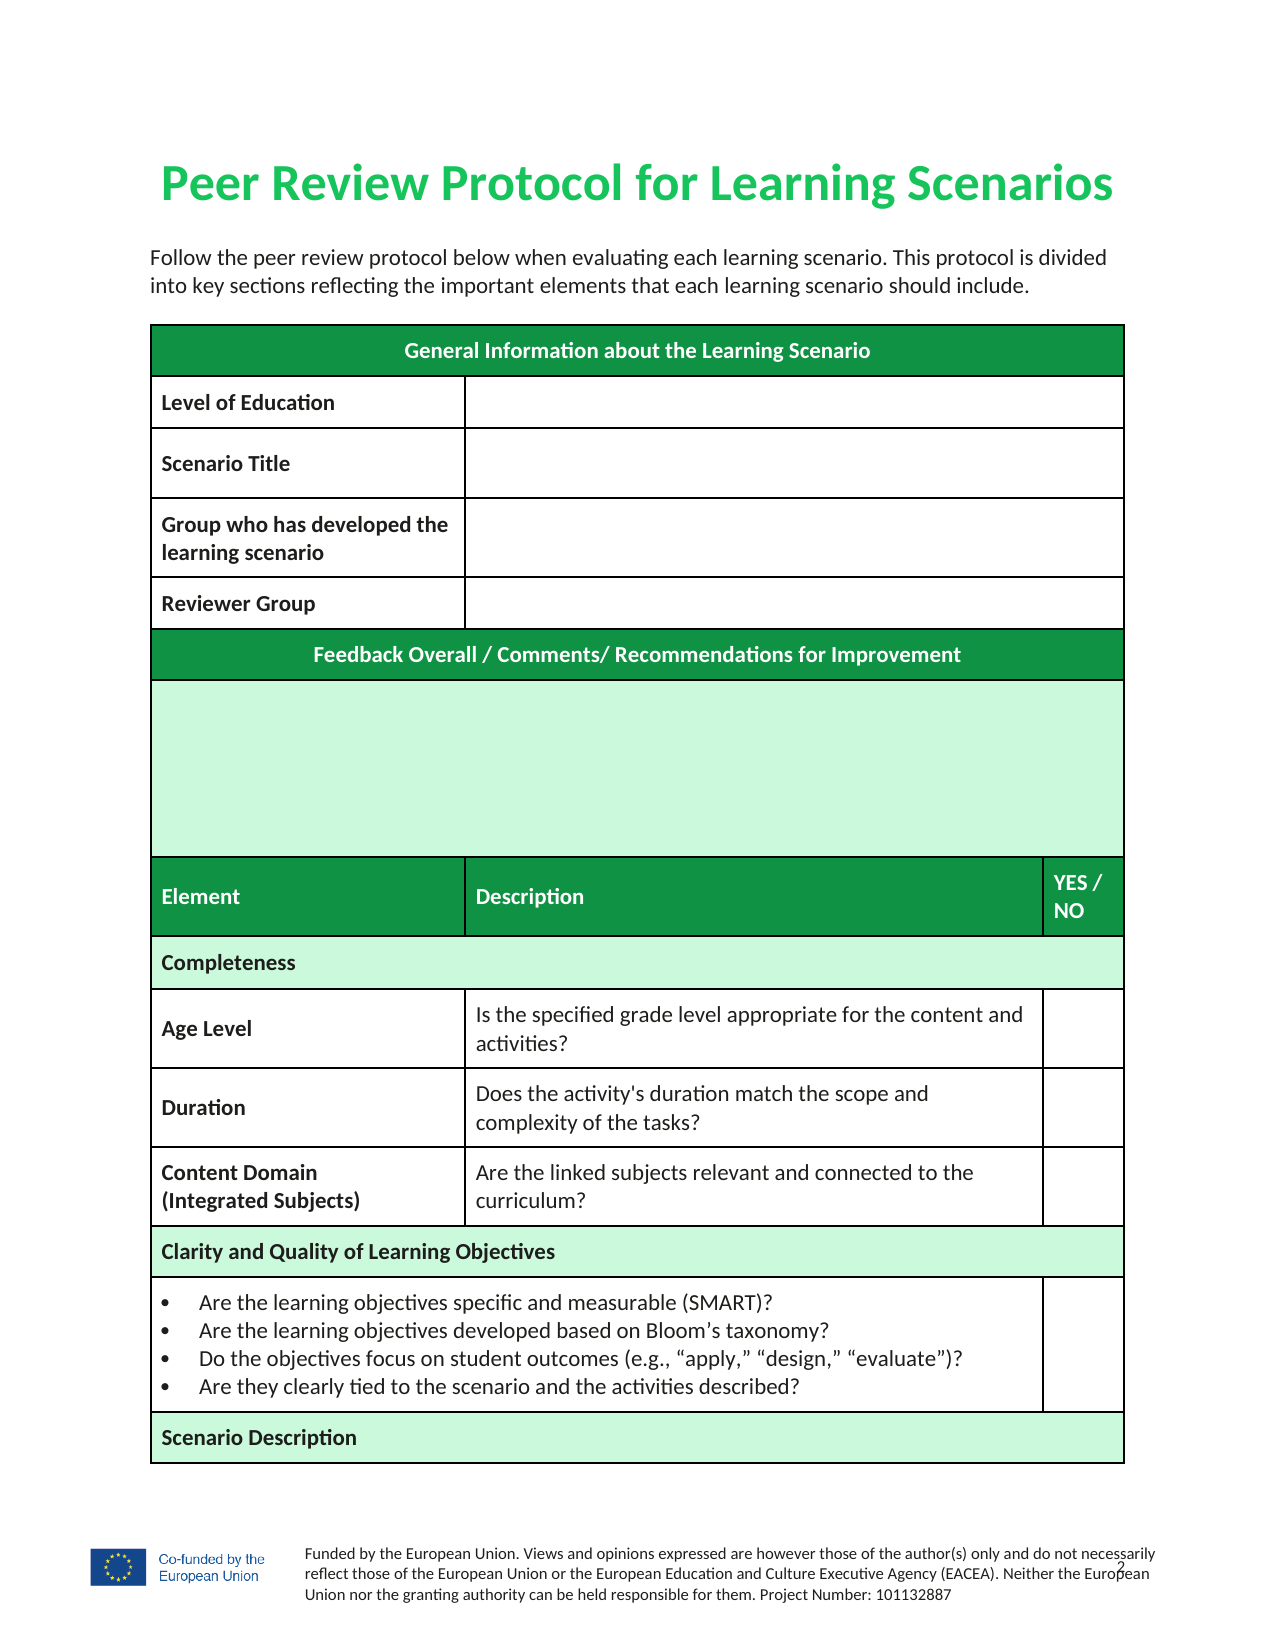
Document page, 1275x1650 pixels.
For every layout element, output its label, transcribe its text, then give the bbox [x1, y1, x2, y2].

table_cell Is the specified grade level appropriate for the content and activities? [466, 990, 1042, 1067]
picture [78, 1526, 294, 1610]
table_cell Content Domain (Integrated Subjects) [152, 1148, 464, 1225]
table_cell Clarity and Quality of Learning Objectives [152, 1227, 1123, 1276]
table_cell Scenario Description [152, 1413, 1123, 1462]
table_cell Duration [152, 1069, 464, 1146]
table_cell YES / NO [1044, 858, 1123, 935]
table_cell [466, 499, 1123, 576]
table_cell Feedback Overall / Comments/ Recommendations for Improvement [152, 630, 1123, 679]
table_cell Element [152, 858, 464, 935]
table_cell Are the learning objectives specific and measurable (SMART)? Are the learning objectives developed based on Bloom’s taxonomy? Do the objectives focus on student outcomes (e.g., “apply,” “design,” “evaluate”)? Are they clearly tied to the scenario and the activities described? [152, 1278, 1042, 1411]
table_cell Description [466, 858, 1042, 935]
table_cell Reviewer Group [152, 578, 464, 628]
table_cell Completeness [152, 937, 1123, 988]
table_cell [466, 377, 1123, 427]
table_cell Does the activity's duration match the scope and complexity of the tasks? [466, 1069, 1042, 1146]
table_cell [1044, 1148, 1123, 1225]
table_cell Level of Education [152, 377, 464, 427]
table_cell [152, 681, 1123, 856]
table_header General Information about the Learning Scenario [152, 326, 1123, 375]
table_cell [1044, 990, 1123, 1067]
table_cell [466, 429, 1123, 497]
table_cell Group who has developed the learning scenario [152, 499, 464, 576]
table_cell [466, 578, 1123, 628]
table_cell Scenario Title [152, 429, 464, 497]
text Follow the peer review protocol below when evaluating each learning scenario. This protocol is divided into key sections reflecting the important elements that each learning scenario should include. [150, 243, 1125, 299]
table_cell [1044, 1069, 1123, 1146]
table_cell [1044, 1278, 1123, 1411]
table_cell Are the linked subjects relevant and connected to the curriculum? [466, 1148, 1042, 1225]
text Peer Review Protocol for Learning Scenarios [150, 150, 1125, 213]
table_cell Age Level [152, 990, 464, 1067]
